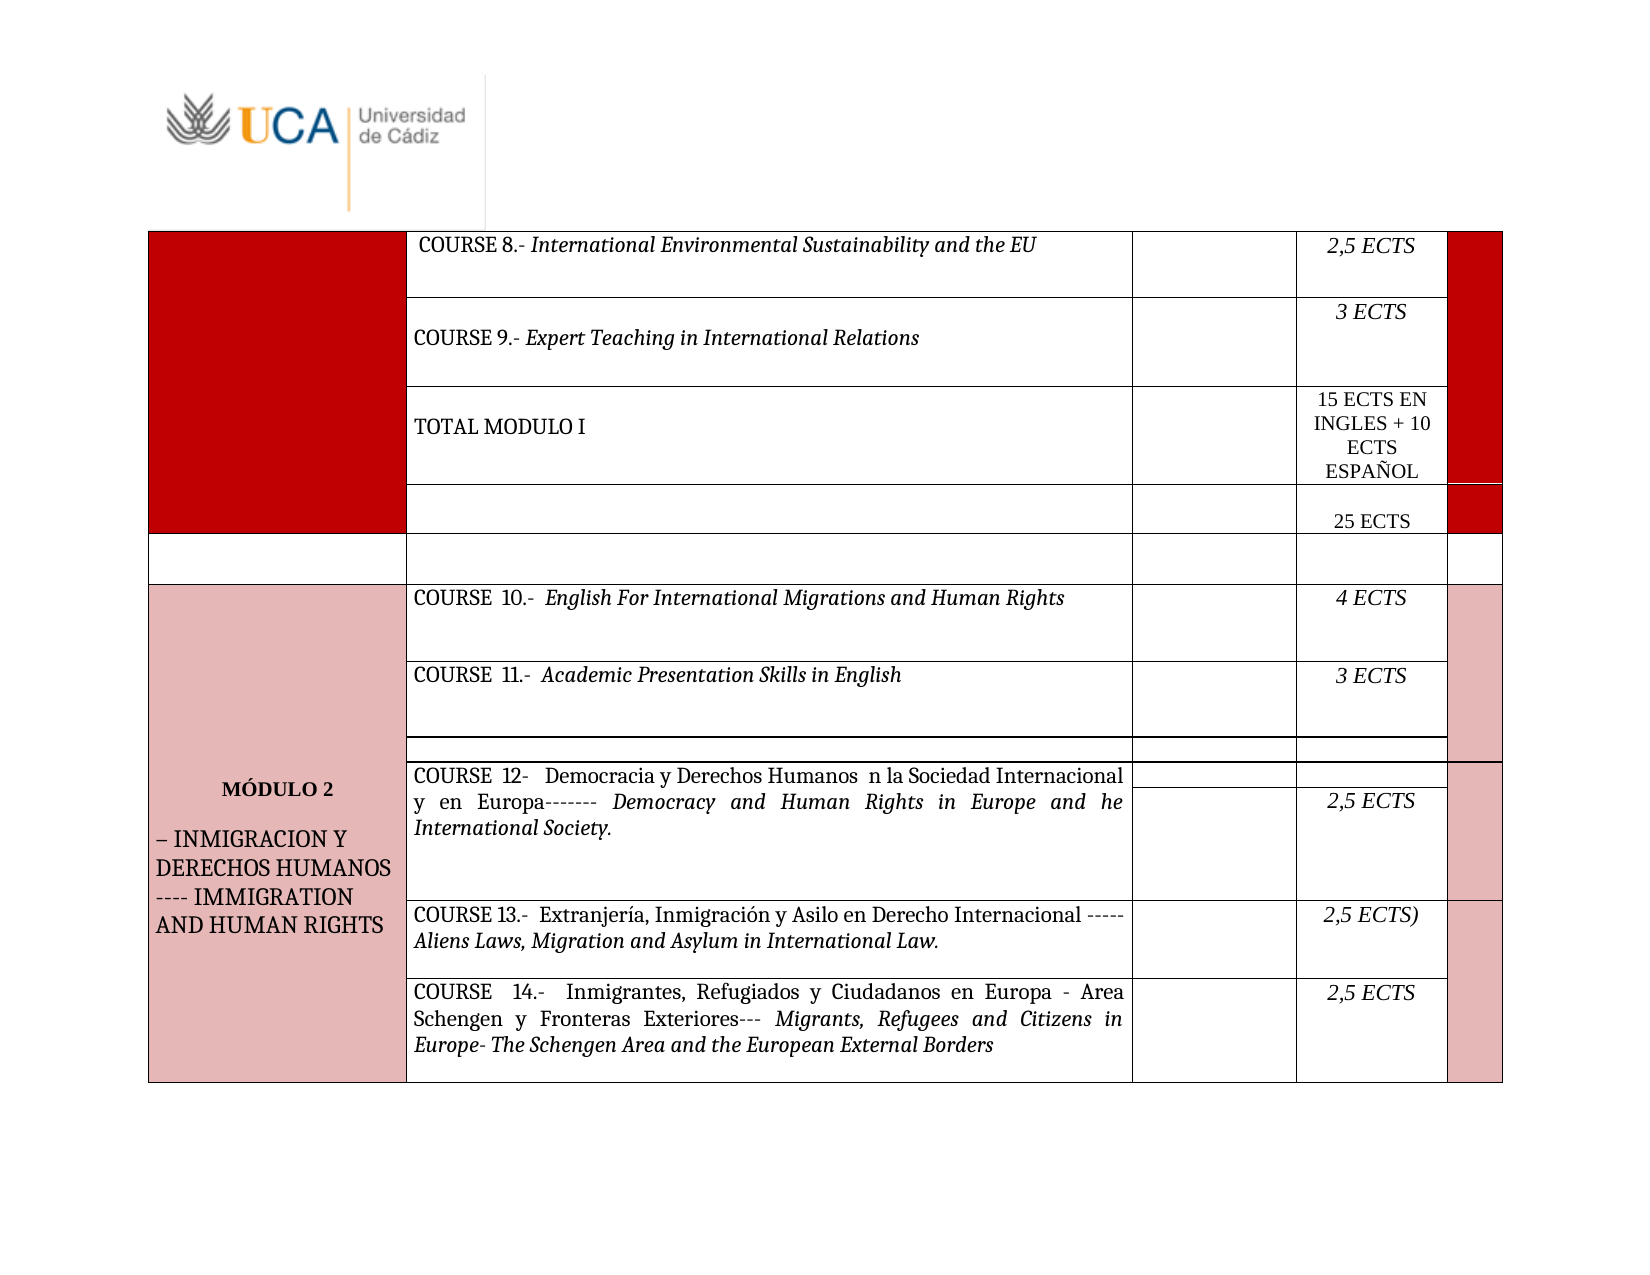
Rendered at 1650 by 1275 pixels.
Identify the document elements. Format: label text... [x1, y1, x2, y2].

table_cell [1133, 662, 1296, 736]
table_cell [1133, 585, 1296, 661]
table_cell [1133, 232, 1296, 297]
table_cell [1297, 738, 1447, 761]
table_cell [1448, 485, 1502, 533]
table_cell COURSE 13.- Extranjería, Inmigración y Asilo en Derecho Internacional ----- Aliens Laws, Migration and Asylum in International Law. [407, 901, 1132, 978]
table_cell COURSE 11.- Academic Presentation Skills in English [407, 662, 1132, 736]
table_cell [1133, 901, 1296, 978]
picture [147, 75, 487, 231]
table_cell 3 ECTS [1297, 298, 1447, 386]
table_cell 2,5 ECTS [1297, 232, 1447, 297]
table_cell [1133, 979, 1296, 1082]
table_cell [1297, 763, 1447, 787]
table_cell 2,5 ECTS) [1297, 901, 1447, 978]
table_cell [407, 485, 1132, 533]
table_cell [1297, 534, 1447, 583]
table_cell [149, 534, 406, 583]
table_cell COURSE 12- Democracia y Derechos Humanos n la Sociedad Internacional y en Europa------- Democracy and Human Rights in Europe and he International Society. [407, 763, 1132, 900]
table_cell [1133, 485, 1296, 533]
table_cell [1133, 763, 1296, 787]
table_cell 15 ECTS EN INGLES + 10 ECTS ESPAÑOL [1297, 387, 1447, 483]
table_cell [407, 738, 1132, 761]
table_cell [1133, 788, 1296, 900]
table_cell 2,5 ECTS [1297, 979, 1447, 1082]
table_cell COURSE 10.- English For International Migrations and Human Rights [407, 585, 1132, 661]
table_cell [1448, 534, 1502, 583]
table_cell COURSE 14.- Inmigrantes, Refugiados y Ciudadanos en Europa - Area Schengen y Fronteras Exteriores--- Migrants, Refugees and Citizens in Europe- The Schengen Area and the European External Borders [407, 979, 1132, 1082]
table_cell [1133, 298, 1296, 386]
table_cell [1448, 585, 1502, 761]
table_cell [407, 534, 1132, 583]
table_cell [1448, 763, 1502, 900]
table_cell COURSE 8.- International Environmental Sustainability and the EU [407, 232, 1132, 297]
table_cell 3 ECTS [1297, 662, 1447, 736]
table_cell MÓDULO 2 – INMIGRACION Y DERECHOS HUMANOS ---- IMMIGRATION AND HUMAN RIGHTS [149, 585, 406, 1082]
table_cell 25 ECTS [1297, 485, 1447, 533]
table_cell [1133, 387, 1296, 483]
table_cell 2,5 ECTS [1297, 788, 1447, 900]
table_cell TOTAL MODULO I [407, 387, 1132, 483]
table_cell COURSE 9.- Expert Teaching in International Relations [407, 298, 1132, 386]
table_cell [1448, 901, 1502, 1082]
table_cell [1133, 534, 1296, 583]
table_cell [1133, 738, 1296, 761]
table_cell 4 ECTS [1297, 585, 1447, 661]
